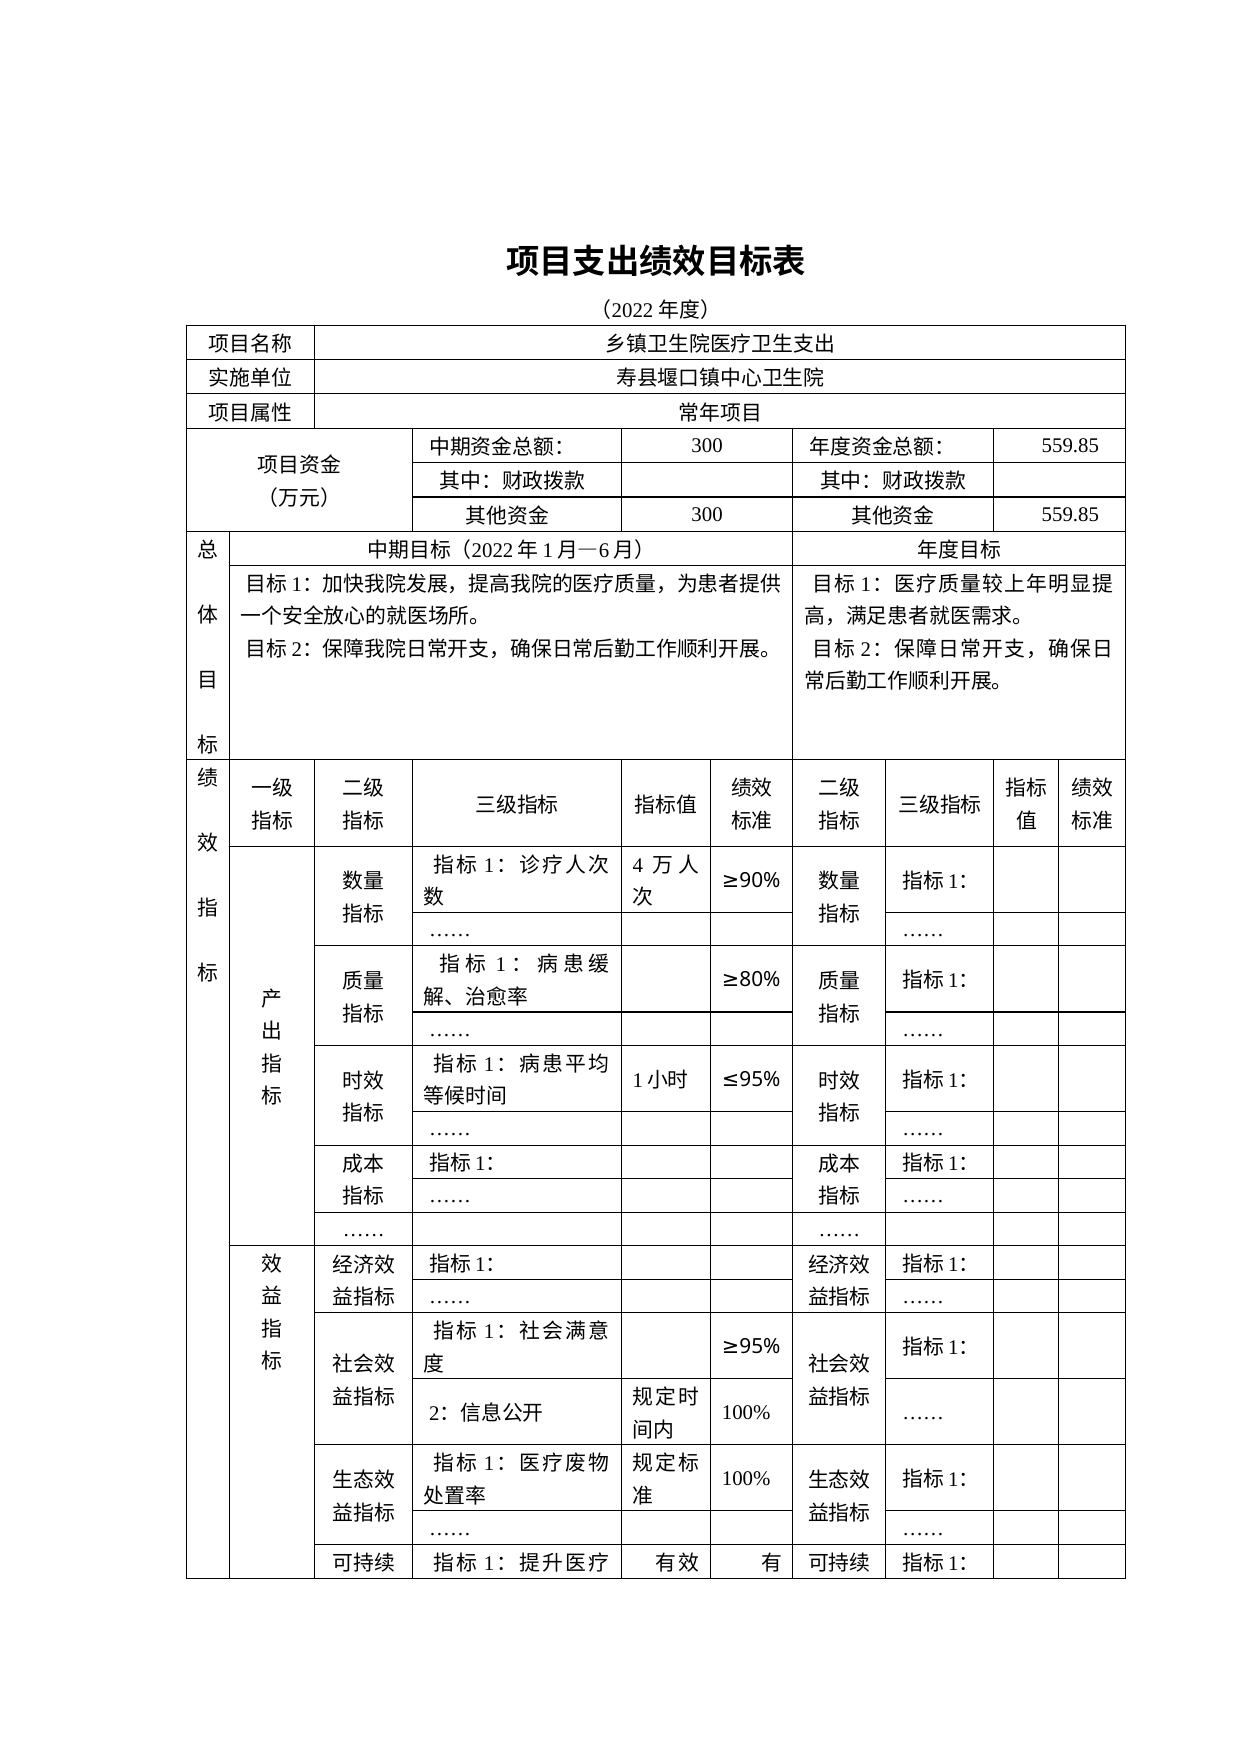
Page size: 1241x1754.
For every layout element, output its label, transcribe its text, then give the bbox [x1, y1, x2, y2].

table_cell （2022 年度） [186, 292, 1126, 324]
table_cell 总 体 目 标 [187, 532, 229, 759]
table_cell [622, 1213, 710, 1245]
table_cell [994, 913, 1058, 945]
table_cell …… [886, 1379, 993, 1444]
table_cell 指标1：医疗废物处置率 [413, 1445, 621, 1510]
table_cell …… [886, 1112, 993, 1144]
table_cell [711, 1511, 792, 1544]
table_cell …… [413, 913, 621, 945]
table_cell 乡镇卫生院医疗卫生支出 [315, 326, 1125, 359]
table_cell [994, 1146, 1058, 1178]
table_cell [1059, 1313, 1125, 1378]
table_cell 中期目标（2022年1月—6月） [230, 532, 792, 565]
table_cell [711, 1013, 792, 1045]
table_cell [994, 1179, 1058, 1212]
table_cell [1059, 847, 1125, 912]
table_cell 目标1：医疗质量较上年明显提高，满足患者就医需求。 目标2：保障日常开支，确保日常后勤工作顺利开展。 [793, 566, 1125, 759]
table_cell 规定标准 [622, 1445, 710, 1510]
table_cell 质量 指标 [793, 946, 885, 1045]
table_cell 有效提高 [711, 1545, 792, 1577]
table_cell 成本 指标 [793, 1146, 885, 1212]
table_cell 指标值 [994, 760, 1058, 846]
table_cell 绩 效 指 标 [187, 760, 229, 1577]
table_cell [622, 1280, 710, 1312]
table_cell 指标1： [886, 847, 993, 912]
table_cell 300 [622, 498, 792, 531]
table_cell [994, 1213, 1058, 1245]
table_cell [622, 1112, 710, 1144]
table_cell ≥80% [711, 946, 792, 1011]
table_cell 100% [711, 1445, 792, 1510]
table_cell 559.85 [994, 498, 1125, 531]
table_cell 目标1：加快我院发展，提高我院的医疗质量，为患者提供一个安全放心的就医场所。 目标2：保障我院日常开支，确保日常后勤工作顺利开展。 [230, 566, 792, 759]
table_cell 可持续 影响 指标 [793, 1545, 885, 1577]
table_cell [1059, 1146, 1125, 1178]
table_cell [711, 1112, 792, 1144]
table_cell [1059, 1112, 1125, 1144]
table_cell [994, 946, 1058, 1011]
table_cell 2：信息公开 [413, 1379, 621, 1444]
table_cell [711, 1146, 792, 1178]
table_cell 项目资金 （万元） [187, 429, 412, 531]
table_cell 指标1： [886, 946, 993, 1011]
table_cell 其他资金 [413, 498, 621, 531]
table_cell [1059, 1246, 1125, 1279]
table_cell [711, 1246, 792, 1279]
table_cell 经济效 益指标 [793, 1246, 885, 1312]
table_cell [1059, 1280, 1125, 1312]
table_cell 经济效益指标 [315, 1246, 412, 1312]
table_cell 数量 指标 [793, 847, 885, 945]
table_cell …… [793, 1213, 885, 1245]
table_cell [622, 1013, 710, 1045]
table_cell 指标1： [886, 1146, 993, 1178]
table_cell …… [413, 1280, 621, 1312]
table_cell 4万人次 [622, 847, 710, 912]
table_cell 一级 指标 [230, 760, 314, 846]
table_cell [413, 1213, 621, 1245]
table_cell [886, 1213, 993, 1245]
table_cell [1059, 1445, 1125, 1510]
table_cell [1059, 913, 1125, 945]
table_cell 指标1： [886, 1445, 993, 1510]
table_cell 质量 指标 [315, 946, 412, 1045]
table_cell 其中：财政拨款 [413, 463, 621, 496]
table_cell [711, 1280, 792, 1312]
table_cell 数量 指标 [315, 847, 412, 945]
table_cell ≥95% [711, 1313, 792, 1378]
table_cell 300 [622, 429, 792, 462]
table_cell 其中：财政拨款 [793, 463, 993, 496]
table_cell [994, 1379, 1058, 1444]
table_cell 中期资金总额： [413, 429, 621, 462]
table_cell ≤95% [711, 1046, 792, 1111]
table_cell [994, 1511, 1058, 1544]
table_cell …… [886, 1280, 993, 1312]
table_cell 绩效标准 [1059, 760, 1125, 846]
table_cell 时效 指标 [315, 1046, 412, 1144]
table_cell 寿县堰口镇中心卫生院 [315, 360, 1125, 393]
table_cell 三级指标 [886, 760, 993, 846]
table_cell [711, 913, 792, 945]
table_cell [994, 463, 1125, 496]
table_cell 可持续影响 指标 [315, 1545, 412, 1577]
table_cell 指标1：病患缓解、治愈率 [413, 946, 621, 1011]
table_cell [711, 1213, 792, 1245]
table_cell …… [413, 1511, 621, 1544]
table_cell [1059, 1013, 1125, 1045]
table_cell …… [413, 1112, 621, 1144]
table_cell [1059, 1046, 1125, 1111]
table_cell 指标1： [886, 1046, 993, 1111]
table_cell [1059, 1213, 1125, 1245]
table_cell 指标1： [886, 1246, 993, 1279]
table_cell [622, 1146, 710, 1178]
table_cell [994, 1545, 1058, 1577]
table_cell 559.85 [994, 429, 1125, 462]
table_cell [994, 1112, 1058, 1144]
table_cell …… [886, 1511, 993, 1544]
table_cell 绩效标准 [711, 760, 792, 846]
table_cell …… [413, 1013, 621, 1045]
table_cell [994, 847, 1058, 912]
table_cell 项目属性 [187, 394, 314, 428]
table_cell 社会效 益指标 [793, 1313, 885, 1444]
table_cell 年度目标 [793, 532, 1125, 565]
table_cell 产 出 指 标 [230, 847, 314, 1245]
table_cell 生态效益指标 [315, 1445, 412, 1544]
table_cell [622, 1511, 710, 1544]
table_cell 年度资金总额： [793, 429, 993, 462]
table_cell …… [886, 913, 993, 945]
table_cell [994, 1280, 1058, 1312]
table_cell 时效 指标 [793, 1046, 885, 1144]
table_cell 指标1： [413, 1246, 621, 1279]
table_cell 二级 指标 [315, 760, 412, 846]
table_cell [622, 1179, 710, 1212]
table_cell …… [413, 1179, 621, 1212]
table_cell 规定时间内 [622, 1379, 710, 1444]
table_cell [994, 1445, 1058, 1510]
table_cell 指标1： [886, 1313, 993, 1378]
table_cell [994, 1246, 1058, 1279]
table_cell 指标1：社会满意度 [413, 1313, 621, 1378]
table_cell [1059, 946, 1125, 1011]
table_cell …… [886, 1013, 993, 1045]
table_cell 指标1：提升医疗工作服务能力 [413, 1545, 621, 1577]
table_cell [622, 1246, 710, 1279]
table_cell [1059, 1545, 1125, 1577]
table_cell [622, 1313, 710, 1378]
table_cell 100% [711, 1379, 792, 1444]
table_cell [711, 1179, 792, 1212]
table_cell [994, 1046, 1058, 1111]
table_cell 常年项目 [315, 394, 1125, 428]
table_cell [622, 463, 792, 496]
table_cell 三级指标 [413, 760, 621, 846]
table_cell [994, 1013, 1058, 1045]
table_cell 项目名称 [187, 326, 314, 359]
table_cell 指标1：病患平均等候时间 [413, 1046, 621, 1111]
table_cell 社会效益指标 [315, 1313, 412, 1444]
table_cell ≥90% [711, 847, 792, 912]
table_cell 指标1： [886, 1545, 993, 1577]
table_cell 生态效益指标 [793, 1445, 885, 1544]
table_cell 指标1： [413, 1146, 621, 1178]
table_header 项目支出绩效目标表 [186, 162, 1126, 292]
table_cell [622, 946, 710, 1011]
table_cell 成本 指标 [315, 1146, 412, 1212]
table_cell [1059, 1379, 1125, 1444]
table_cell 效 益 指 标 [230, 1246, 314, 1577]
table_cell …… [886, 1179, 993, 1212]
table_cell 指标值 [622, 760, 710, 846]
table_cell [1059, 1179, 1125, 1212]
table_cell 指标1：诊疗人次数 [413, 847, 621, 912]
table_cell 有效提高 [622, 1545, 710, 1577]
table_cell [994, 1313, 1058, 1378]
table_cell 二级 指标 [793, 760, 885, 846]
table_cell 1小时 [622, 1046, 710, 1111]
table_cell 实施单位 [187, 360, 314, 393]
table_cell [622, 913, 710, 945]
table_cell 其他资金 [793, 498, 993, 531]
table_cell [1059, 1511, 1125, 1544]
table_cell …… [315, 1213, 412, 1245]
